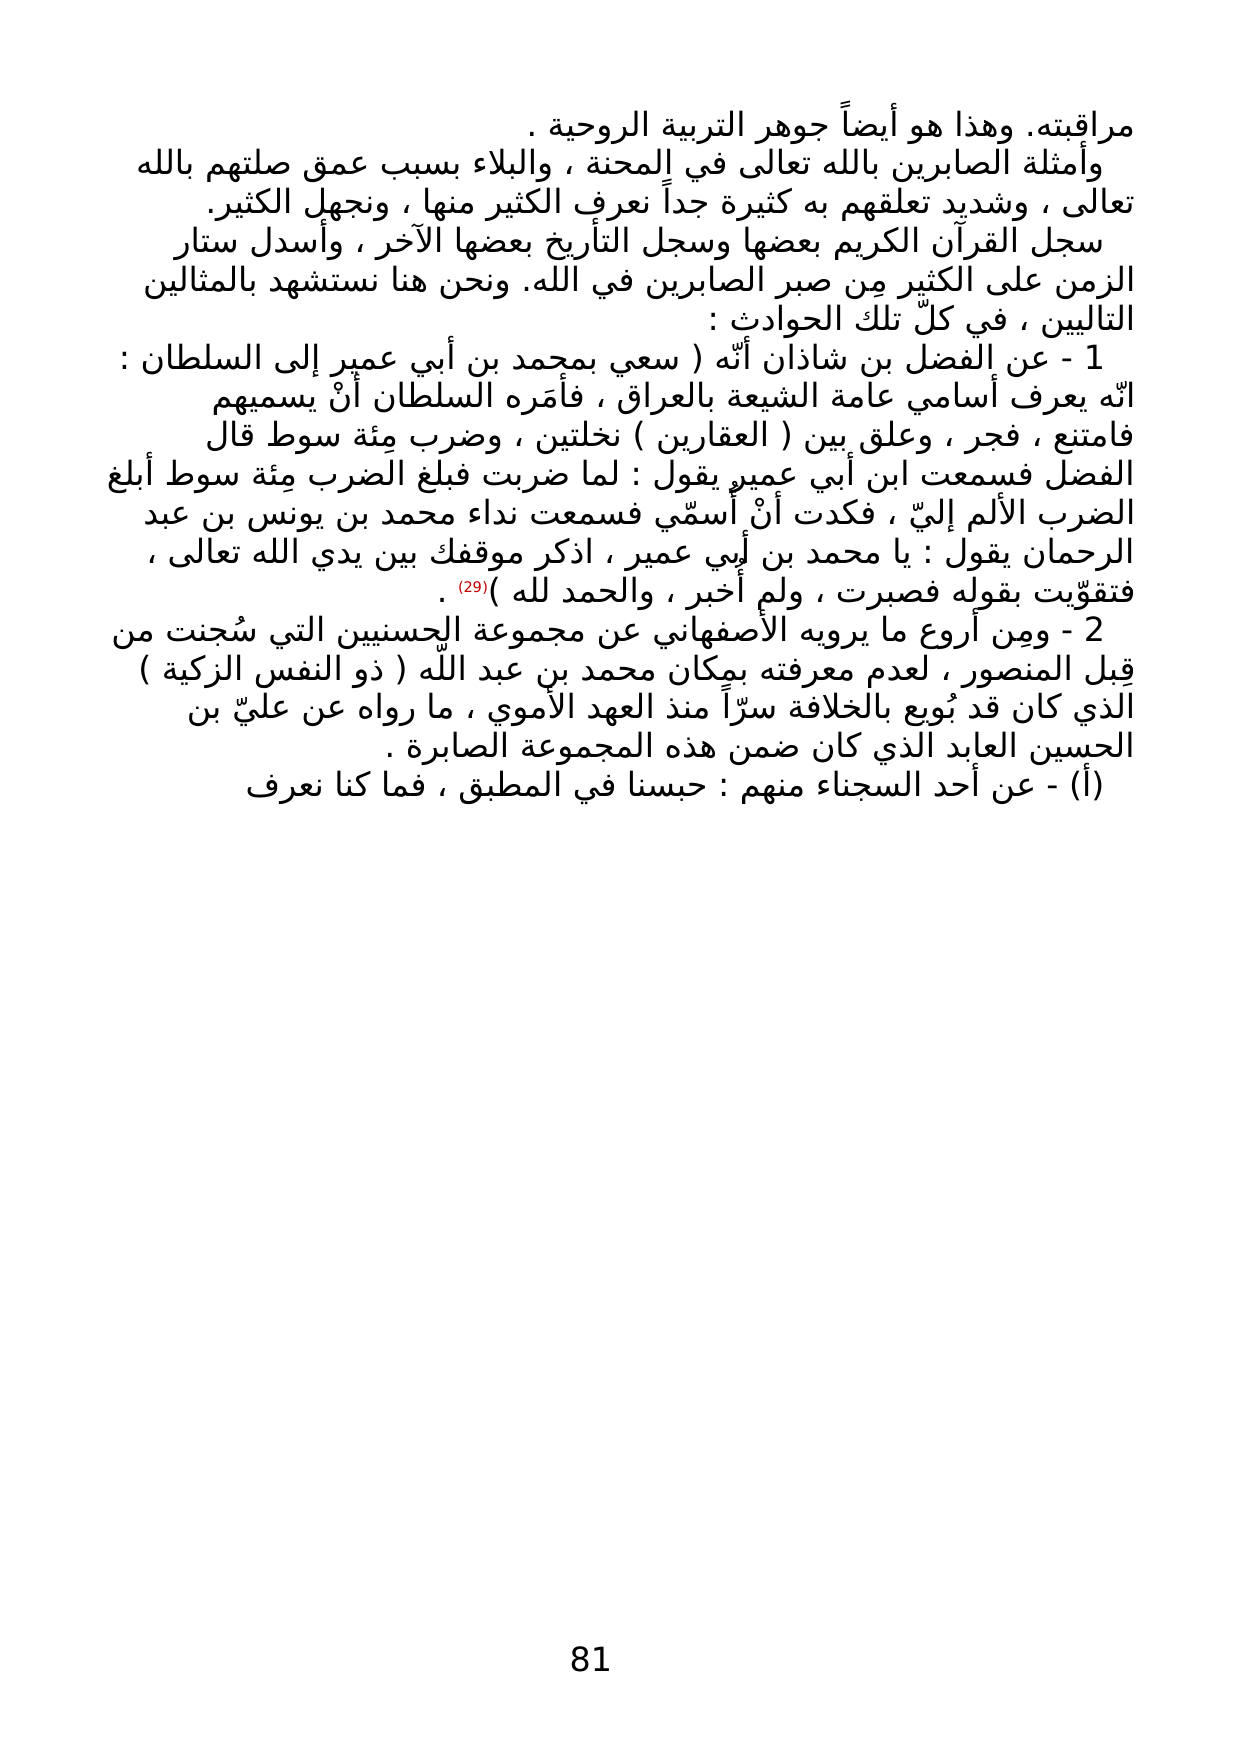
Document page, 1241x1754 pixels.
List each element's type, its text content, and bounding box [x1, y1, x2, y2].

text 2 - ومِن أروع ما يرويه الأصفهاني عن مجموعة الحسنيين التي سُجنت من قِبل المنصور ، لعدم معرفته بمكان محمد بن عبد اللّه ( ذو النفس الزكية ) الذي كان قد بُويع بالخلافة سرّاً منذ العهد الأموي ، ما رواه عن عليّ بن الحسين العابد الذي كان ضمن هذه المجموعة الصابرة . [105, 610, 1135, 766]
text وأمثلة الصابرين بالله تعالى في المحنة ، والبلاء بسبب عمق صلتهم بالله تعالى ، وشديد تعلقهم به كثيرة جداً نعرف الكثير منها ، ونجهل الكثير. [105, 144, 1135, 222]
text سجل القرآن الكريم بعضها وسجل التأريخ بعضها الآخر ، وأسدل ستار الزمن على الكثير مِن صبر الصابرين في الله. ونحن هنا نستشهد بالمثالين التاليين ، في كلّ تلك الحوادث : [105, 222, 1135, 338]
text مراقبته. وهذا هو أيضاً جوهر التربية الروحية . [105, 105, 1135, 144]
text 1 - عن الفضل بن شاذان أنّه ( سعي بمحمد بن أبي عمير إلى السلطان : انّه يعرف أسامي عامة الشيعة بالعراق ، فأمَره السلطان أنْ يسميهم فامتنع ، فجر ، وعلق بين ( العقارين ) نخلتين ، وضرب مِئة سوط قال الفضل فسمعت ابن أبي عمير يقول : لما ضربت فبلغ الضرب مِئة سوط أبلغ الضرب الألم إليّ ، فكدت أنْ أُسمّي فسمعت نداء محمد بن يونس بن عبد الرحمان يقول : يا محمد بن أبي عمير ، اذكر موقفك بين يدي الله تعالى ، فتقوّيت بقوله فصبرت ، ولم أُخبر ، والحمد لله )(29) . [105, 338, 1135, 610]
text (أ) - عن أحد السجناء منهم : حبسنا في المطبق ، فما كنا نعرف [105, 766, 1135, 804]
